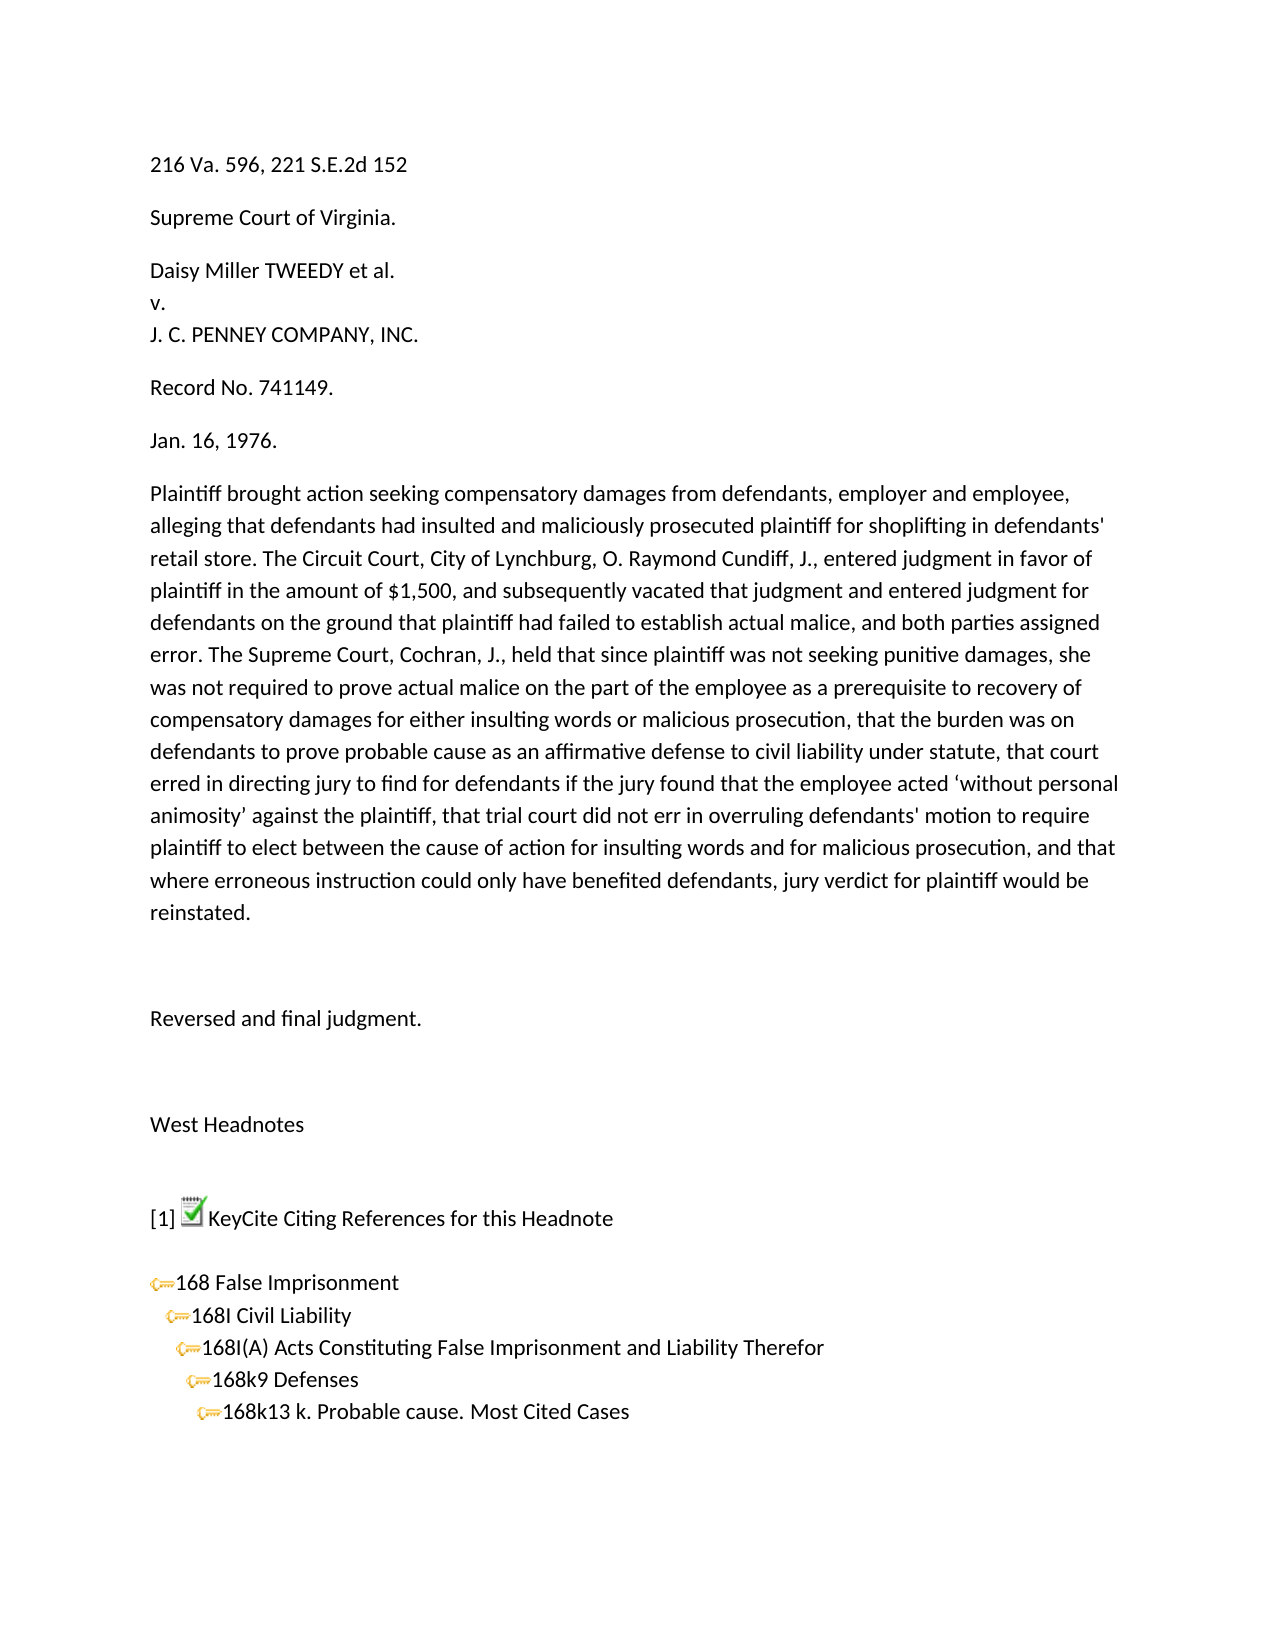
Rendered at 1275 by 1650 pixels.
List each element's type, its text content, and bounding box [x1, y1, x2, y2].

text Supreme Court of Virginia. [150, 203, 1125, 231]
picture [181, 1195, 208, 1227]
picture [196, 1407, 222, 1420]
text [1] KeyCite Citing References for this Headnote 168 False Imprisonment 168I Civil Liability 168I(A) Acts Constituting False Imprisonment and Liability Therefor 168k9 Defenses 168k13 k. Probable cause. Most Cited Cases [150, 1163, 1125, 1425]
picture [176, 1342, 202, 1356]
text 216 Va. 596, 221 S.E.2d 152 [150, 150, 1125, 178]
picture [186, 1375, 212, 1388]
text Daisy Miller TWEEDY et al. v. J. C. PENNEY COMPANY, INC. [150, 256, 1125, 348]
text Record No. 741149. [150, 373, 1125, 401]
text Plaintiff brought action seeking compensatory damages from defendants, employer and employee, alleging that defendants had insulted and maliciously prosecuted plaintiff for shoplifting in defendants' retail store. The Circuit Court, City of Lynchburg, O. Raymond Cundiff, J., entered judgment in favor of plaintiff in the amount of $1,500, and subsequently vacated that judgment and entered judgment for defendants on the ground that plaintiff had failed to establish actual malice, and both parties assigned error. The Supreme Court, Cochran, J., held that since plaintiff was not seeking punitive damages, she was not required to prove actual malice on the part of the employee as a prerequisite to recovery of compensatory damages for either insulting words or malicious prosecution, that the burden was on defendants to prove probable cause as an affirmative defense to civil liability under statute, that court erred in directing jury to find for defendants if the jury found that the employee acted ‘without personal animosity’ against the plaintiff, that trial court did not err in overruling defendants' motion to require plaintiff to elect between the cause of action for insulting words and for malicious prosecution, and that where erroneous instruction could only have benefited defendants, jury verdict for plaintiff would be reinstated. [150, 479, 1125, 926]
picture [165, 1310, 191, 1323]
text Jan. 16, 1976. [150, 426, 1125, 454]
picture [150, 1278, 175, 1291]
text West Headnotes [150, 1110, 1125, 1138]
text Reversed and final judgment. [150, 1004, 1125, 1032]
